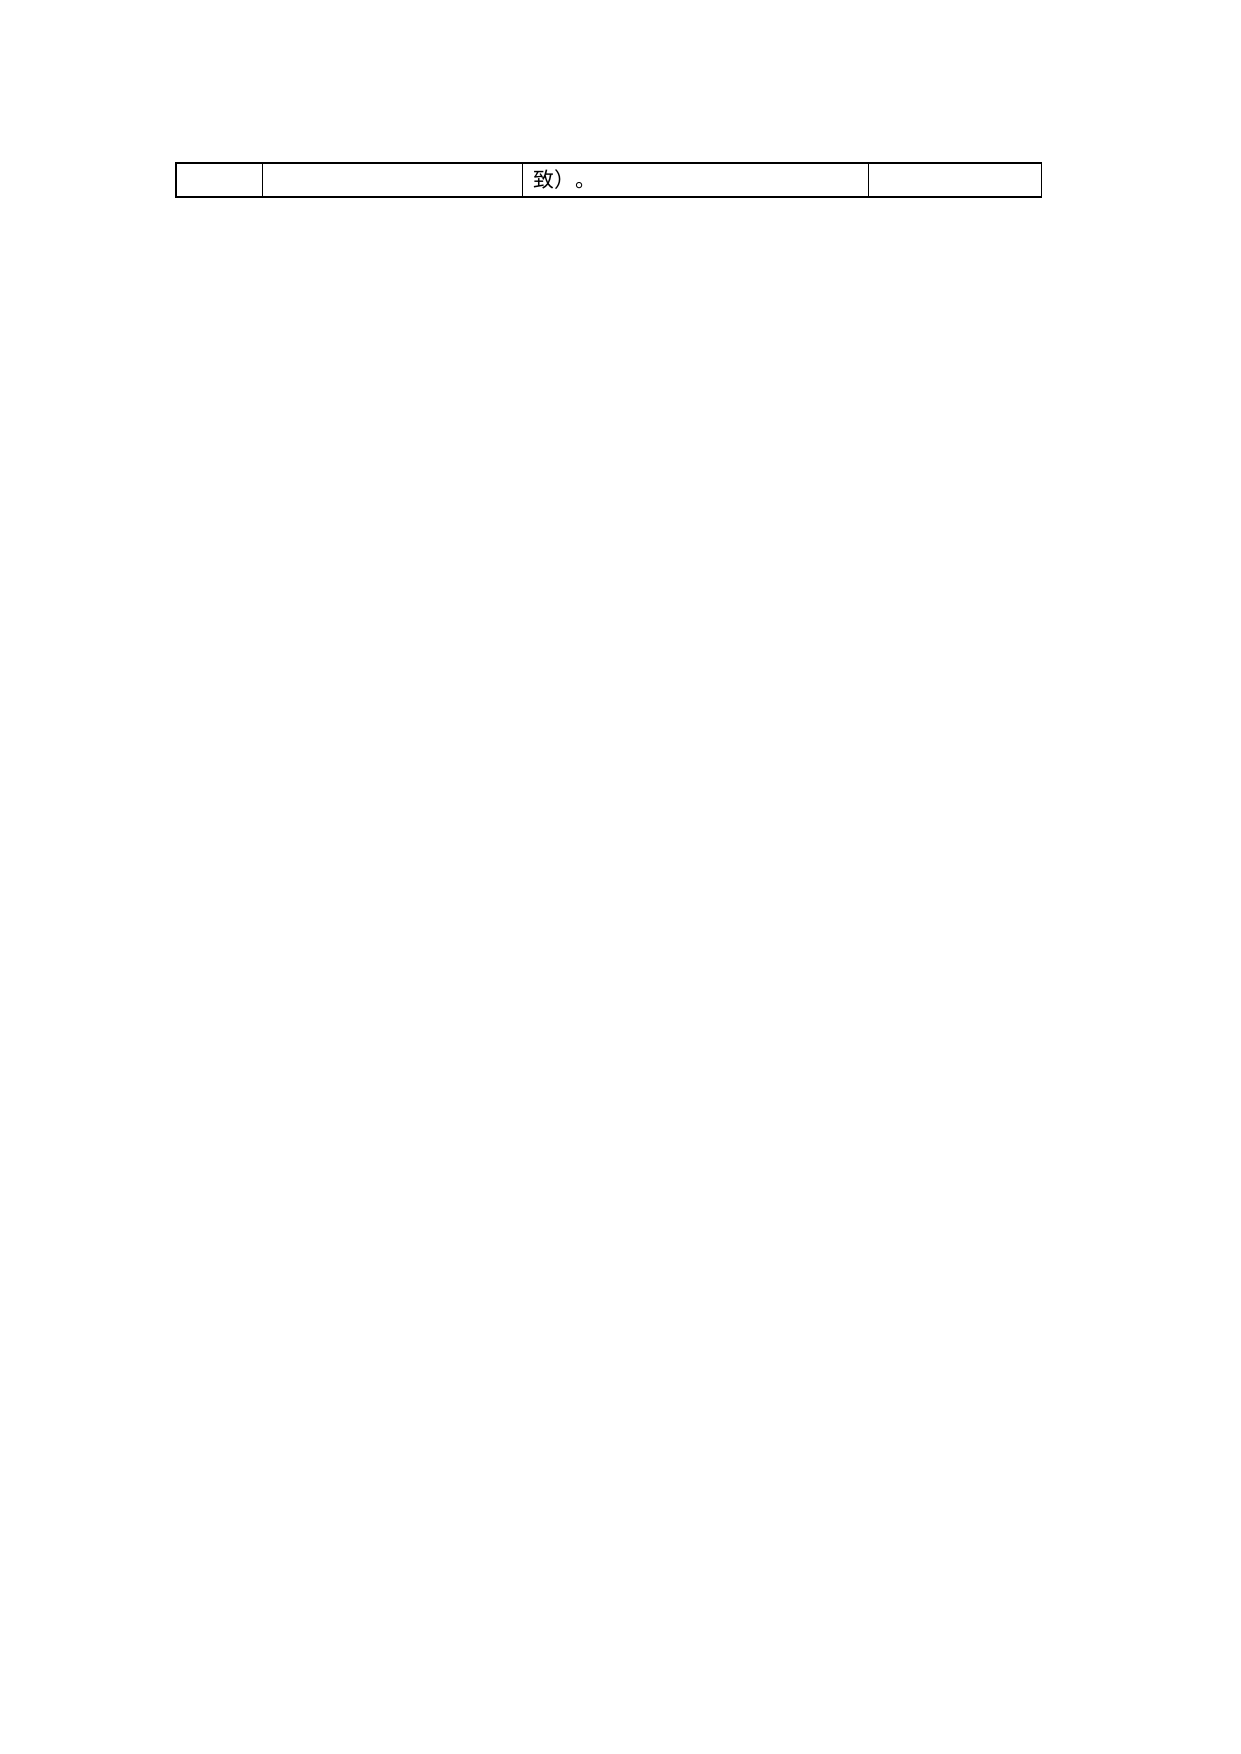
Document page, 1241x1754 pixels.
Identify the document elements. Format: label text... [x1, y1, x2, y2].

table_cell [869, 164, 1041, 196]
table_cell 法定代表人授权书 [263, 164, 522, 196]
table_cell 3 [177, 164, 262, 196]
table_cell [523, 164, 868, 196]
